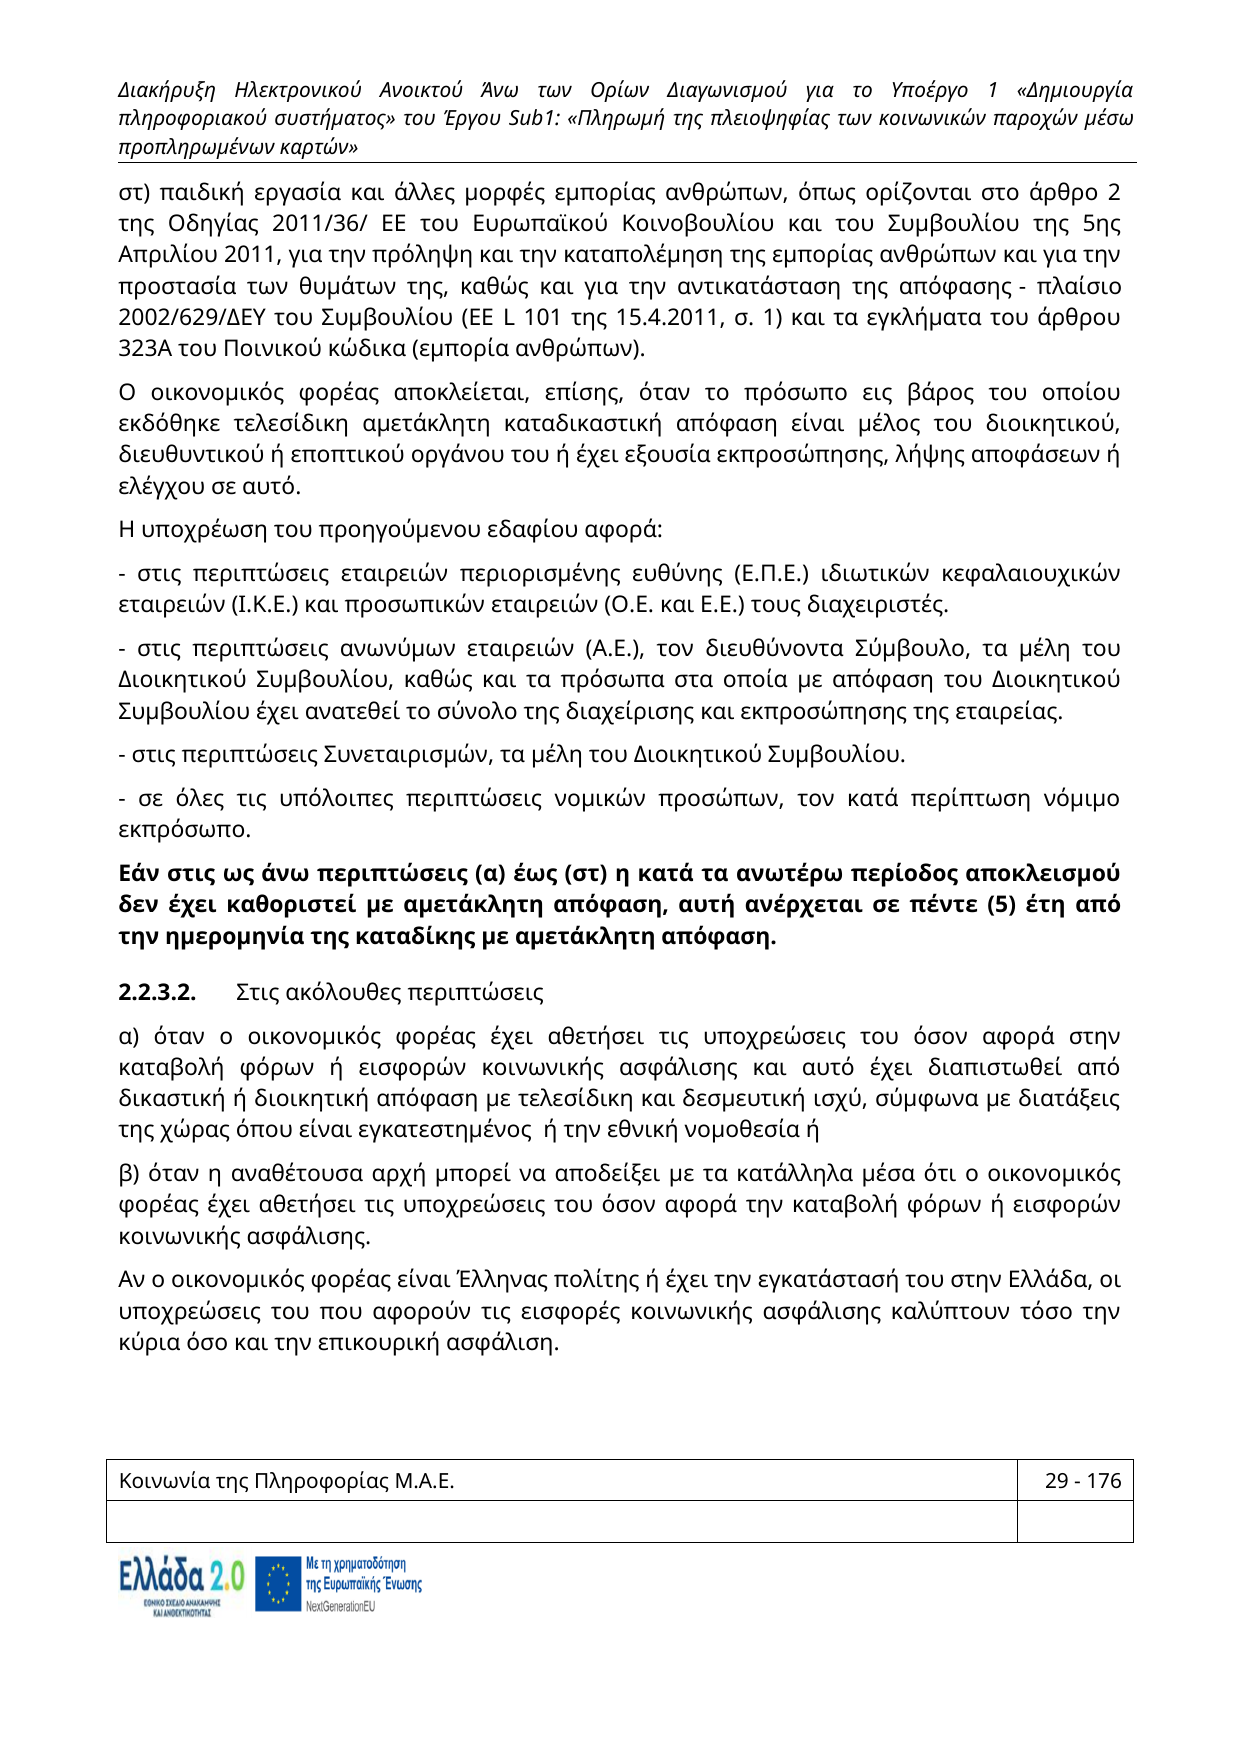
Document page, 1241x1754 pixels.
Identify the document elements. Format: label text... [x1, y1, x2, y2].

text - στις περιπτώσεις Συνεταιρισμών, τα μέλη του Διοικητικού Συμβουλίου. [118, 738, 1122, 770]
text Αν ο οικονομικός φορέας είναι Έλληνας πολίτης ή έχει την εγκατάστασή του στην Ελλάδα, οι υποχρεώσεις του που αφορούν τις εισφορές κοινωνικής ασφάλισης καλύπτουν τόσο την κύρια όσο και την επικουρική ασφάλιση. [118, 1263, 1122, 1357]
text - στις περιπτώσεις ανωνύμων εταιρειών (Α.Ε.), τον διευθύνοντα Σύμβουλο, τα μέλη του Διοικητικού Συμβουλίου, καθώς και τα πρόσωπα στα οποία με απόφαση του Διοικητικού Συμβουλίου έχει ανατεθεί το σύνολο της διαχείρισης και εκπροσώπησης της εταιρείας. [118, 632, 1122, 726]
text στ) παιδική εργασία και άλλες μορφές εμπορίας ανθρώπων, όπως ορίζονται στο άρθρο 2 της Οδηγίας 2011/36/ ΕΕ του Ευρωπαϊκού Κοινοβουλίου και του Συμβουλίου της 5ης Απριλίου 2011, για την πρόληψη και την καταπολέμηση της εμπορίας ανθρώπων και για την προστασία των θυμάτων της, καθώς και για την αντικατάσταση της απόφασης - πλαίσιο 2002/629/ΔΕΥ του Συμβουλίου (ΕΕ L 101 της 15.4.2011, σ. 1) και τα εγκλήματα του άρθρου 323Α του Ποινικού κώδικα (εμπορία ανθρώπων). [118, 176, 1122, 363]
picture [118, 1547, 427, 1618]
text Ο οικονομικός φορέας αποκλείεται, επίσης, όταν το πρόσωπο εις βάρος του οποίου εκδόθηκε τελεσίδικη αμετάκλητη καταδικαστική απόφαση είναι μέλος του διοικητικού, διευθυντικού ή εποπτικού οργάνου του ή έχει εξουσία εκπροσώπησης, λήψης αποφάσεων ή ελέγχου σε αυτό. [118, 376, 1122, 501]
list Στις ακόλουθες περιπτώσεις [118, 976, 1122, 1007]
text - στις περιπτώσεις εταιρειών περιορισμένης ευθύνης (Ε.Π.Ε.) ιδιωτικών κεφαλαιουχικών εταιρειών (Ι.Κ.Ε.) και προσωπικών εταιρειών (Ο.Ε. και Ε.Ε.) τους διαχειριστές. [118, 557, 1122, 620]
text Εάν στις ως άνω περιπτώσεις (α) έως (στ) η κατά τα ανωτέρω περίοδος αποκλεισμού δεν έχει καθοριστεί με αμετάκλητη απόφαση, αυτή ανέρχεται σε πέντε (5) έτη από την ημερομηνία της καταδίκης με αμετάκλητη απόφαση. [118, 857, 1122, 951]
text - σε όλες τις υπόλοιπες περιπτώσεις νομικών προσώπων, τον κατά περίπτωση νόμιμο εκπρόσωπο. [118, 782, 1122, 845]
text Η υποχρέωση του προηγούμενου εδαφίου αφορά: [118, 513, 1122, 545]
text α) όταν ο οικονομικός φορέας έχει αθετήσει τις υποχρεώσεις του όσον αφορά στην καταβολή φόρων ή εισφορών κοινωνικής ασφάλισης και αυτό έχει διαπιστωθεί από δικαστική ή διοικητική απόφαση με τελεσίδικη και δεσμευτική ισχύ, σύμφωνα με διατάξεις της χώρας όπου είναι εγκατεστημένος ή την εθνική νομοθεσία ή [118, 1020, 1122, 1145]
text β) όταν η αναθέτουσα αρχή μπορεί να αποδείξει με τα κατάλληλα μέσα ότι ο οικονομικός φορέας έχει αθετήσει τις υποχρεώσεις του όσον αφορά την καταβολή φόρων ή εισφορών κοινωνικής ασφάλισης. [118, 1157, 1122, 1251]
